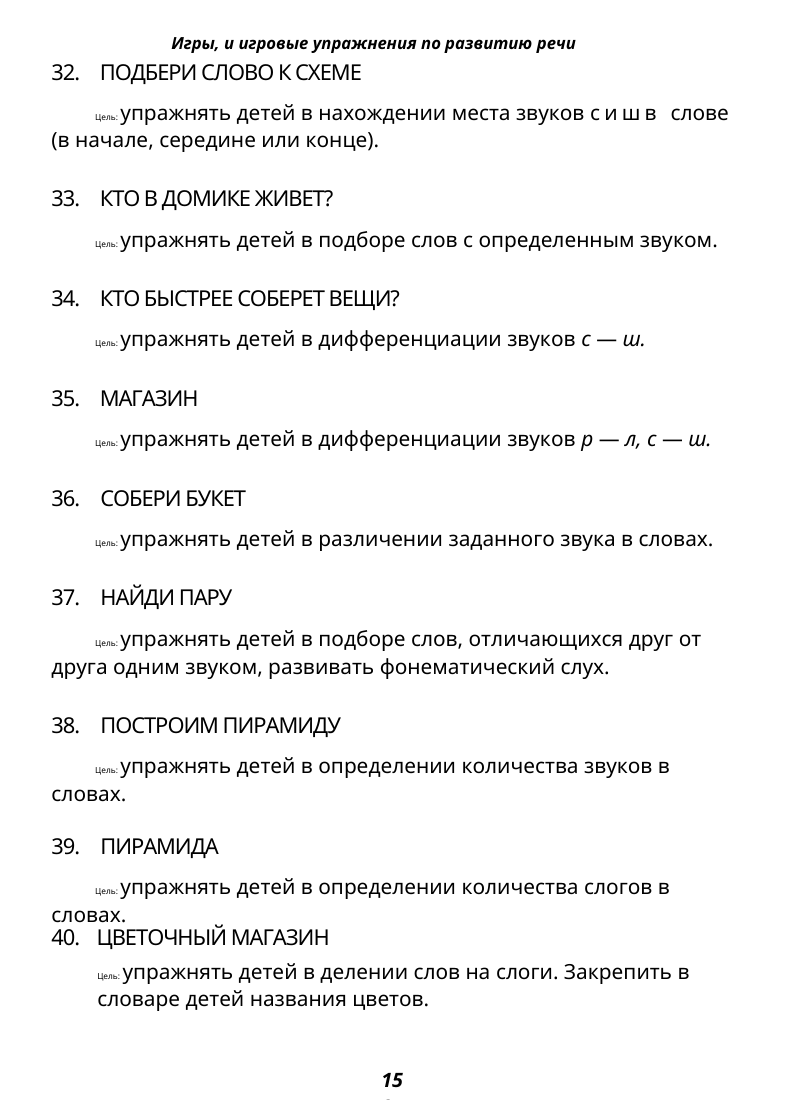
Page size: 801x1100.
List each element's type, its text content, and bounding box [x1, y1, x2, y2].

list ЦВЕТОЧНЫЙ МАГАЗИН [51, 928, 747, 949]
text Цель: упражнять детей в дифференциации звуков р — л, с — ш. [51, 424, 747, 452]
list ПОДБЕРИ СЛОВО К СХЕМЕ [51, 63, 747, 85]
list КТО БЫСТРЕЕ СОБЕРЕТ ВЕЩИ? [51, 289, 747, 311]
list МАГАЗИН [51, 389, 747, 411]
list ПИРАМИДА [51, 837, 747, 859]
text Цель: упражнять детей в подборе слов, отличающихся друг от друга одним звуком, развивать фонематический слух. [51, 625, 747, 680]
text Цель: упражнять детей в различении заданного звука в словах. [51, 524, 747, 552]
text Цель: упражнять детей в определении количества звуков в словах. [51, 751, 747, 807]
text Цель: упражнять детей в определении количества слогов в словах. [51, 873, 747, 928]
list НАЙДИ ПАРУ [51, 588, 747, 610]
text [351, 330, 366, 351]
text Цель: упражнять детей в делении слов на слоги. Закрепить в словаре детей названия цветов. [97, 957, 747, 1012]
text Цель: упражнять детей в нахождении места звуков сишв слове (в начале, середине или конце). [51, 98, 747, 153]
list СОБЕРИ БУКЕТ [51, 488, 747, 510]
list ПОСТРОИМ ПИРАМИДУ [51, 716, 747, 737]
text Цель: упражнять детей в дифференциации звуков с — ш. [51, 330, 350, 351]
list КТО В ДОМИКЕ ЖИВЕТ? [51, 189, 747, 211]
text Цель: упражнять детей в дифференциации звуков с — ш. [367, 330, 747, 351]
text Цель: упражнять детей в подборе слов с определенным звуком. [51, 225, 747, 253]
